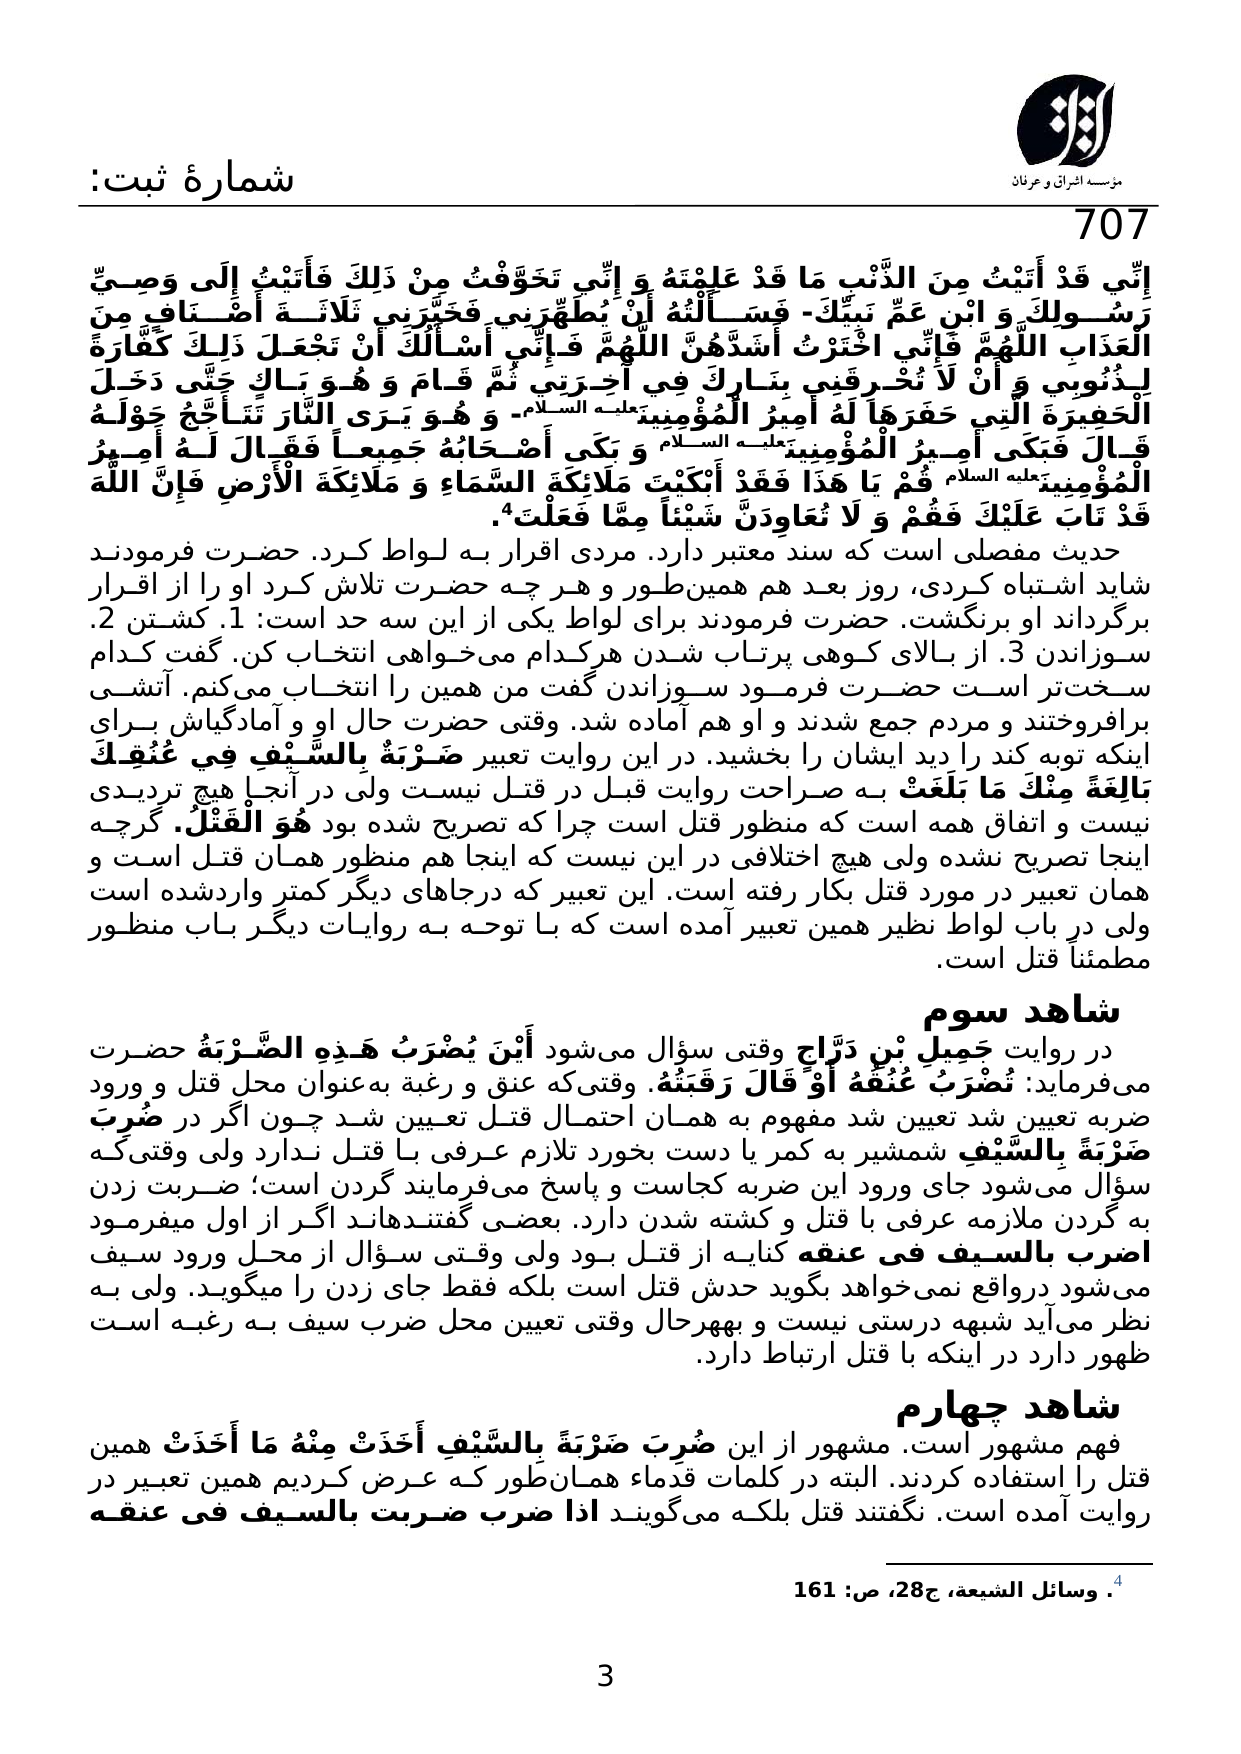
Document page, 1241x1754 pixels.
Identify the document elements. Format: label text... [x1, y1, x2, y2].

picture [1008, 73, 1123, 191]
subtitle شاهد چهارم [89, 1383, 1152, 1427]
text در روایت جَمِيلِ بْنِ دَرَّاجٍ وقتی سؤال می‌شود أَيْنَ يُضْرَبُ هَذِهِ الضَّرْبَةُ حضرت می‌فرماید: تُضْرَبُ عُنُقُهُ أَوْ قَالَ رَقَبَتُهُ. وقتی‌که عنق و رغبة به‌عنوان محل قتل و ورود ضربه تعیین شد تعیین شد مفهوم به همان احتمال قتل تعیین شد چون اگر در ضُرِبَ ضَرْبَةً بِالسَّيْفِ شمشیر به کمر یا دست بخورد تلازم عرفی با قتل ندارد ولی وقتی‌که سؤال می‌شود جای ورود این ضربه کجاست و پاسخ می‌فرمایند گردن است؛ ضربت زدن به گردن ملازمه عرفی با قتل و کشته شدن دارد. بعضی گفتندهاند اگر از اول میفرمود اضرب بالسیف فی عنقه کنایه از قتل بود ولی وقتی سؤال از محل ورود سیف می‌شود درواقع نمی‌خواهد بگوید حدش قتل است بلکه فقط جای زدن را میگوید. ولی به نظر می‌آید شبهه درستی نیست و بههرحال وقتی تعیین محل ضرب سیف به رغبه است ظهور دارد در اینکه با قتل ارتباط دارد. [89, 1031, 1152, 1371]
subtitle شاهد سوم [89, 987, 1152, 1031]
text حدیث مفصلی است که سند معتبر دارد. مردی اقرار به لواط کرد. حضرت فرمودند شاید اشتباه کردی، روز بعد هم همین‌طور و هر چه حضرت تلاش کرد او را از اقرار برگرداند او برنگشت. حضرت فرمودند برای لواط یکی از این سه حد است: 1. کشتن 2. سوزاندن 3. از بالای کوهی پرتاب شدن هرکدام می‌خواهی انتخاب کن. گفت کدام سخت‌تر است حضرت فرمود سوزاندن گفت من همین را انتخاب می‌کنم. آتشی برافروختند و مردم جمع شدند و او هم آماده شد. وقتی حضرت حال او و آمادگیاش برای اینکه توبه کند را دید ایشان را بخشید. در این روایت تعبیر ضَرْبَةٌ بِالسَّيْفِ فِي عُنُقِكَ بَالِغَةً مِنْكَ مَا بَلَغَتْ به صراحت روایت قبل در قتل نیست ولی در آنجا هیچ تردیدی نیست و اتفاق همه است که منظور قتل است چرا که تصریح شده بود هُوَ الْقَتْلُ. گرچه اینجا تصریح نشده ولی هیچ اختلافی در این نیست که اینجا هم منظور همان قتل است و همان تعبیر در مورد قتل بکار رفته است. این تعبیر که درجاهای دیگر کمتر واردشده است ولی در باب لواط نظیر همین تعبیر آمده است که با توحه به روایات دیگر باب منظور مطمئناً قتل است. [89, 533, 1152, 975]
